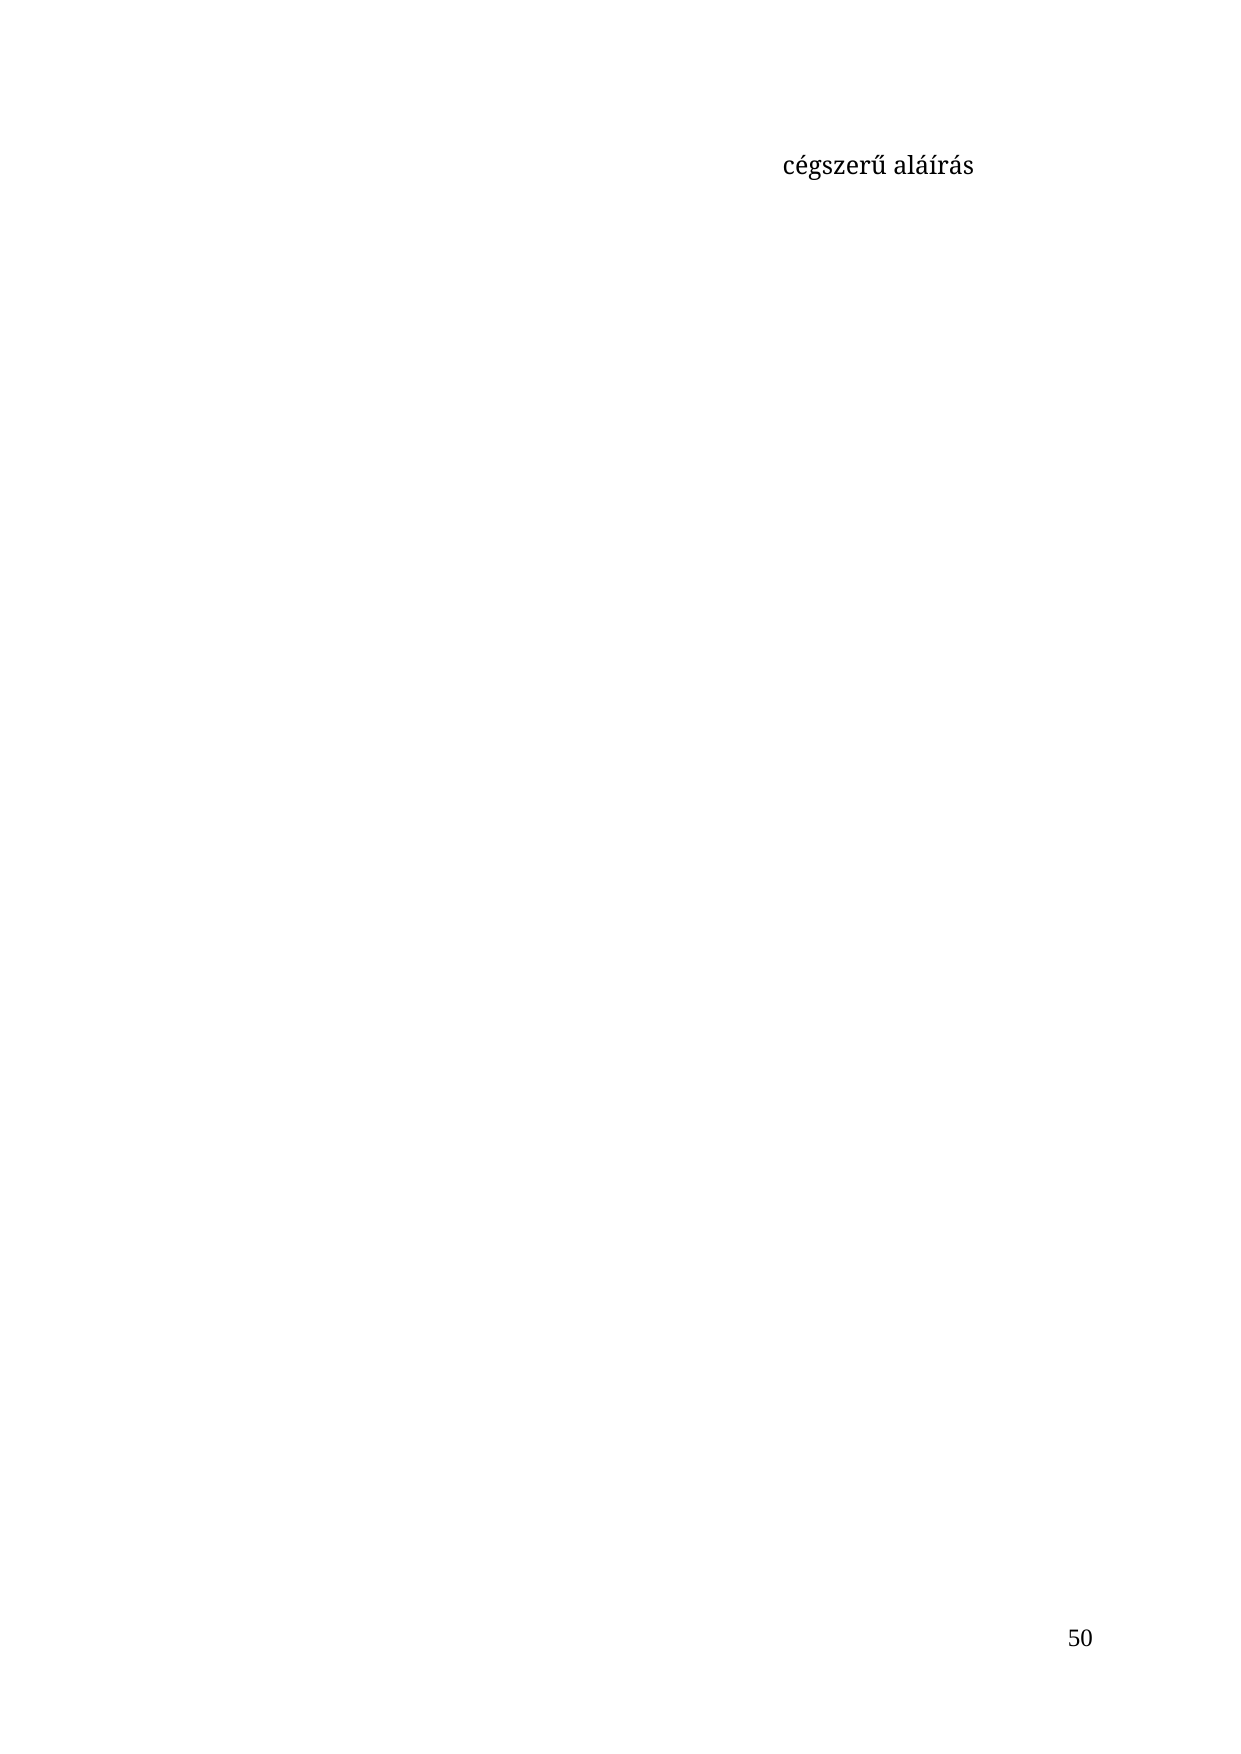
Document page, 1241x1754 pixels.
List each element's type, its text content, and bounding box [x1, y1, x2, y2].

text cégszerű aláírás [664, 148, 1093, 182]
